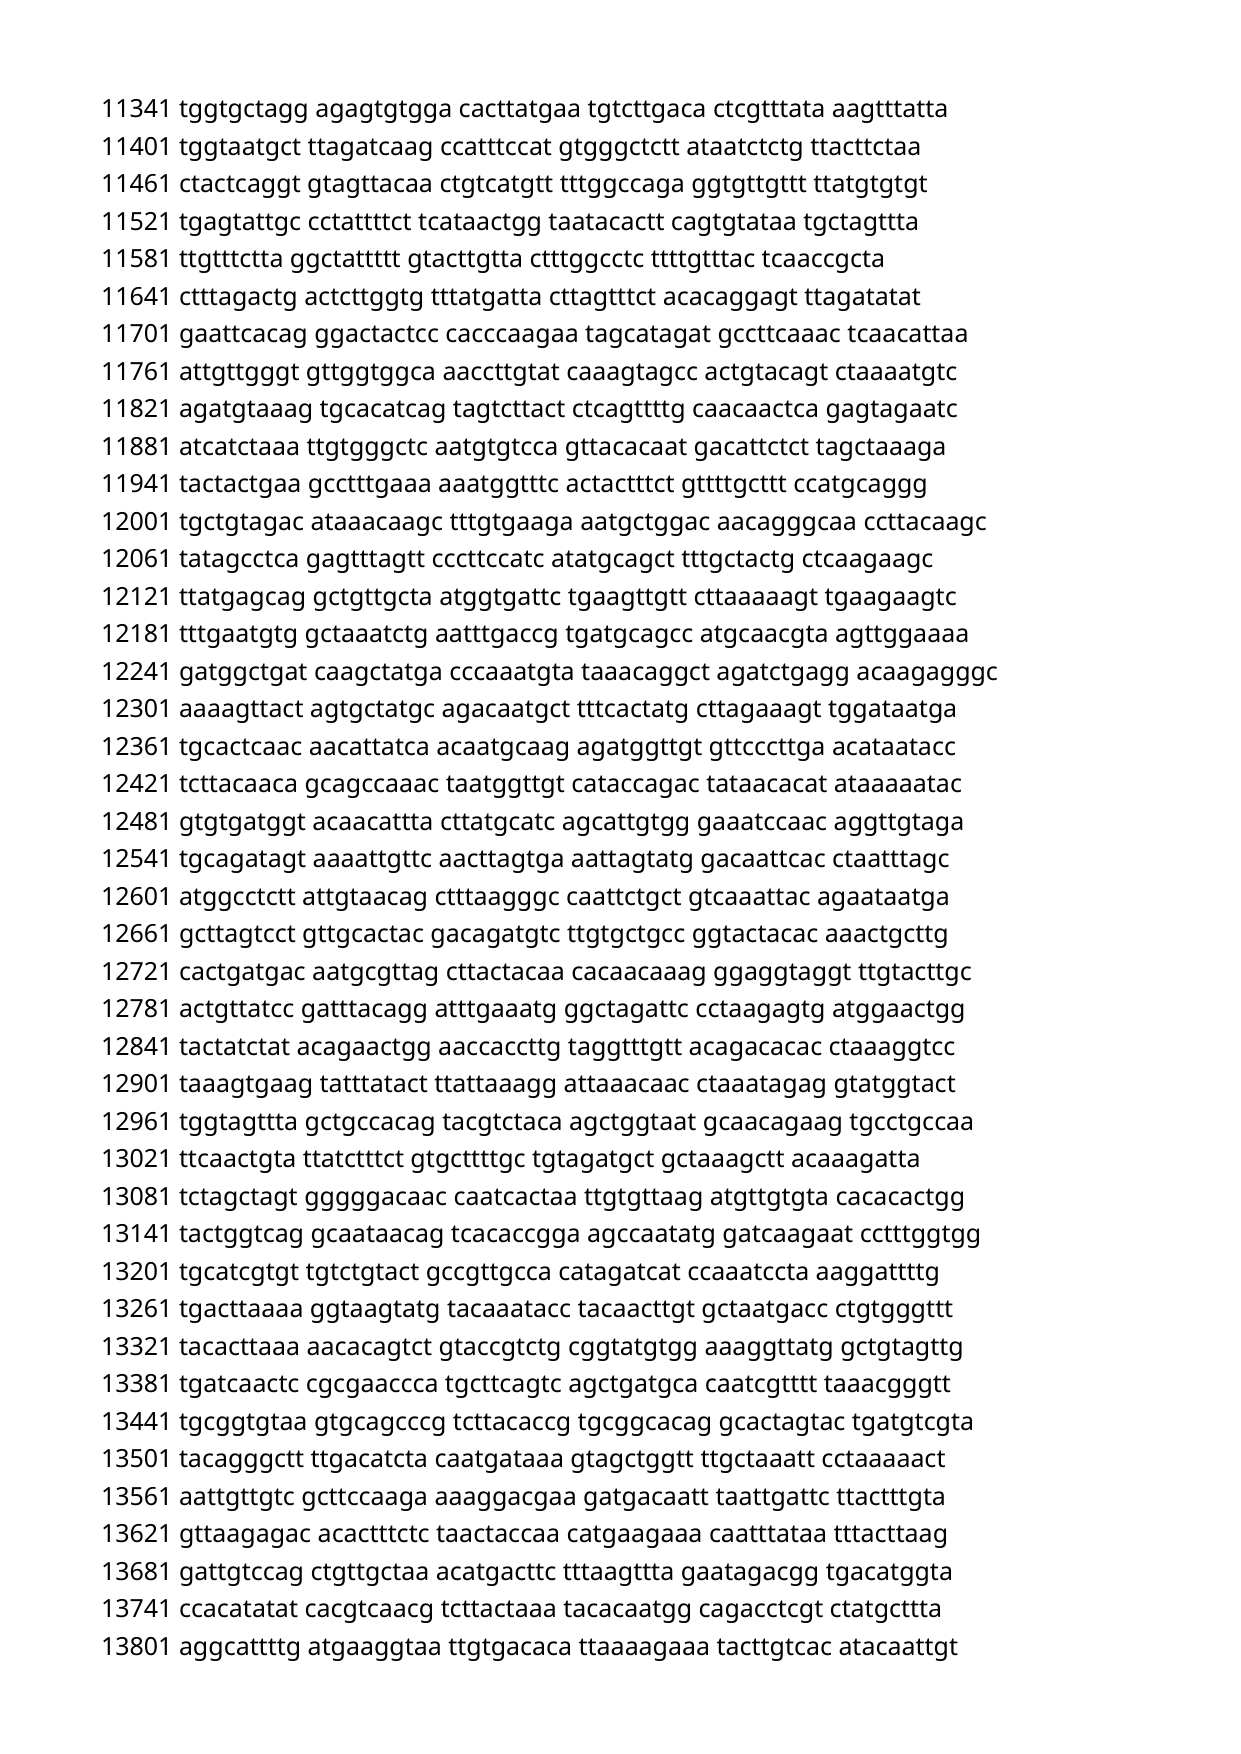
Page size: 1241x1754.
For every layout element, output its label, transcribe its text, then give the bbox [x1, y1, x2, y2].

text 13261 tgacttaaaa ggtaagtatg tacaaatacc tacaacttgt gctaatgacc ctgtgggttt [75, 1289, 1165, 1327]
text 13621 gttaagagac acactttctc taactaccaa catgaagaaa caatttataa tttacttaag [75, 1514, 1165, 1552]
text 12361 tgcactcaac aacattatca acaatgcaag agatggttgt gttcccttga acataatacc [75, 727, 1165, 764]
text 12661 gcttagtcct gttgcactac gacagatgtc ttgtgctgcc ggtactacac aaactgcttg [75, 914, 1165, 952]
text 12301 aaaagttact agtgctatgc agacaatgct tttcactatg cttagaaagt tggataatga [75, 689, 1165, 727]
text 11881 atcatctaaa ttgtgggctc aatgtgtcca gttacacaat gacattctct tagctaaaga [75, 427, 1165, 464]
text 12481 gtgtgatggt acaacattta cttatgcatc agcattgtgg gaaatccaac aggttgtaga [75, 802, 1165, 839]
text 11521 tgagtattgc cctattttct tcataactgg taatacactt cagtgtataa tgctagttta [75, 202, 1165, 239]
text 13801 aggcattttg atgaaggtaa ttgtgacaca ttaaaagaaa tacttgtcac atacaattgt [75, 1627, 1165, 1664]
text 12001 tgctgtagac ataaacaagc tttgtgaaga aatgctggac aacagggcaa ccttacaagc [75, 502, 1165, 539]
text 13081 tctagctagt gggggacaac caatcactaa ttgtgttaag atgttgtgta cacacactgg [75, 1177, 1165, 1214]
text 11401 tggtaatgct ttagatcaag ccatttccat gtgggctctt ataatctctg ttacttctaa [75, 127, 1165, 164]
text 13681 gattgtccag ctgttgctaa acatgacttc tttaagttta gaatagacgg tgacatggta [75, 1552, 1165, 1589]
text 12901 taaagtgaag tatttatact ttattaaagg attaaacaac ctaaatagag gtatggtact [75, 1064, 1165, 1102]
text 13141 tactggtcag gcaataacag tcacaccgga agccaatatg gatcaagaat cctttggtgg [75, 1214, 1165, 1252]
text 13561 aattgttgtc gcttccaaga aaaggacgaa gatgacaatt taattgattc ttactttgta [75, 1477, 1165, 1514]
text 11581 ttgtttctta ggctattttt gtacttgtta ctttggcctc ttttgtttac tcaaccgcta [75, 239, 1165, 277]
text 11701 gaattcacag ggactactcc cacccaagaa tagcatagat gccttcaaac tcaacattaa [75, 314, 1165, 352]
text 13021 ttcaactgta ttatctttct gtgcttttgc tgtagatgct gctaaagctt acaaagatta [75, 1139, 1165, 1177]
text 12181 tttgaatgtg gctaaatctg aatttgaccg tgatgcagcc atgcaacgta agttggaaaa [75, 614, 1165, 652]
text 12601 atggcctctt attgtaacag ctttaagggc caattctgct gtcaaattac agaataatga [75, 877, 1165, 914]
text 12961 tggtagttta gctgccacag tacgtctaca agctggtaat gcaacagaag tgcctgccaa [75, 1102, 1165, 1139]
text 13321 tacacttaaa aacacagtct gtaccgtctg cggtatgtgg aaaggttatg gctgtagttg [75, 1327, 1165, 1364]
text 13501 tacagggctt ttgacatcta caatgataaa gtagctggtt ttgctaaatt cctaaaaact [75, 1439, 1165, 1477]
text 12721 cactgatgac aatgcgttag cttactacaa cacaacaaag ggaggtaggt ttgtacttgc [75, 952, 1165, 989]
text 12541 tgcagatagt aaaattgttc aacttagtga aattagtatg gacaattcac ctaatttagc [75, 839, 1165, 877]
text 11341 tggtgctagg agagtgtgga cacttatgaa tgtcttgaca ctcgtttata aagtttatta [75, 89, 1165, 127]
text 11461 ctactcaggt gtagttacaa ctgtcatgtt tttggccaga ggtgttgttt ttatgtgtgt [75, 164, 1165, 202]
text 11941 tactactgaa gcctttgaaa aaatggtttc actactttct gttttgcttt ccatgcaggg [75, 464, 1165, 502]
text 12061 tatagcctca gagtttagtt cccttccatc atatgcagct tttgctactg ctcaagaagc [75, 539, 1165, 577]
text 12241 gatggctgat caagctatga cccaaatgta taaacaggct agatctgagg acaagagggc [75, 652, 1165, 689]
text 12121 ttatgagcag gctgttgcta atggtgattc tgaagttgtt cttaaaaagt tgaagaagtc [75, 577, 1165, 614]
text 13381 tgatcaactc cgcgaaccca tgcttcagtc agctgatgca caatcgtttt taaacgggtt [75, 1364, 1165, 1402]
text 11761 attgttgggt gttggtggca aaccttgtat caaagtagcc actgtacagt ctaaaatgtc [75, 352, 1165, 389]
text 12781 actgttatcc gatttacagg atttgaaatg ggctagattc cctaagagtg atggaactgg [75, 989, 1165, 1027]
text 12421 tcttacaaca gcagccaaac taatggttgt cataccagac tataacacat ataaaaatac [75, 764, 1165, 802]
text 12841 tactatctat acagaactgg aaccaccttg taggtttgtt acagacacac ctaaaggtcc [75, 1027, 1165, 1064]
text 11641 ctttagactg actcttggtg tttatgatta cttagtttct acacaggagt ttagatatat [75, 277, 1165, 314]
text 13201 tgcatcgtgt tgtctgtact gccgttgcca catagatcat ccaaatccta aaggattttg [75, 1252, 1165, 1289]
text 11821 agatgtaaag tgcacatcag tagtcttact ctcagttttg caacaactca gagtagaatc [75, 389, 1165, 427]
text 13741 ccacatatat cacgtcaacg tcttactaaa tacacaatgg cagacctcgt ctatgcttta [75, 1589, 1165, 1627]
text 13441 tgcggtgtaa gtgcagcccg tcttacaccg tgcggcacag gcactagtac tgatgtcgta [75, 1402, 1165, 1439]
